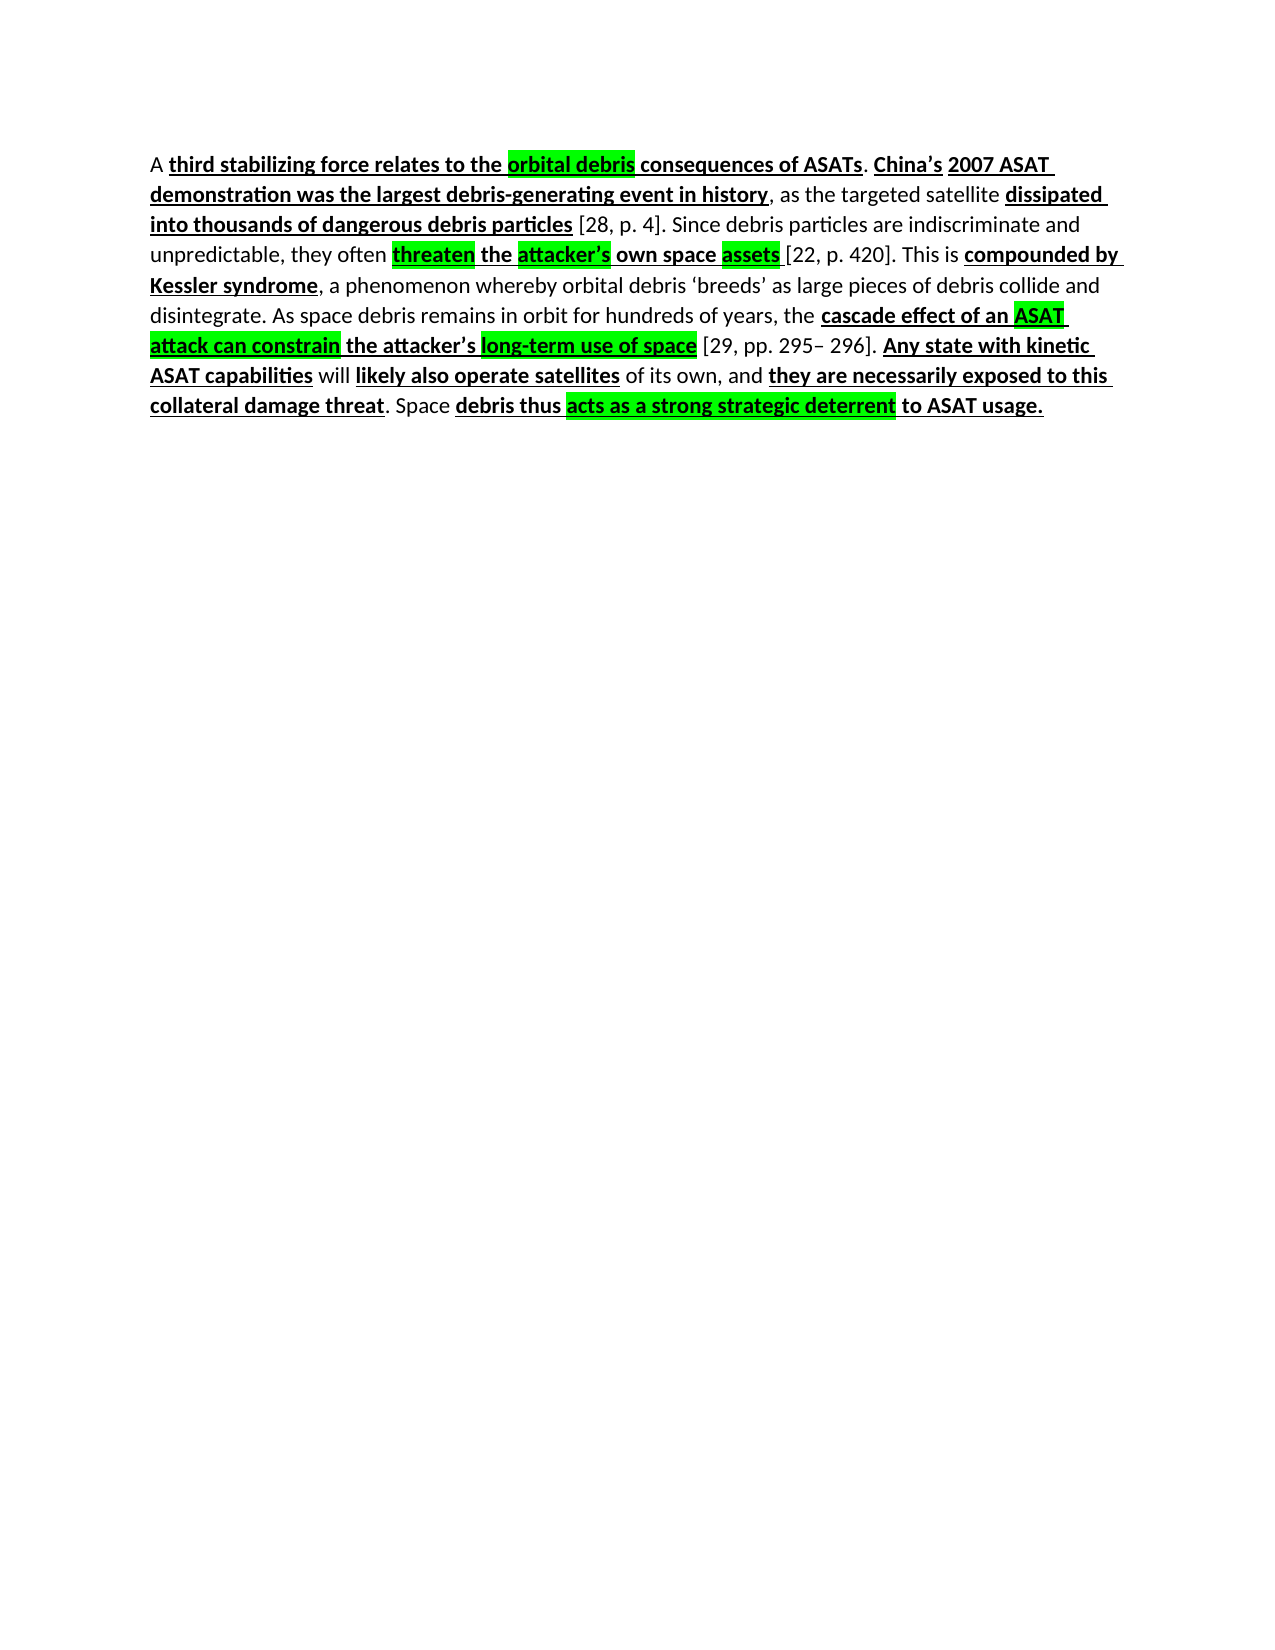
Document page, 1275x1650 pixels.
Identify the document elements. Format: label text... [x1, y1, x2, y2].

text A third stabilizing force relates to the orbital debris consequences of ASATs. China’s 2007 ASAT demonstration was the largest debris-generating event in history, as the targeted satellite dissipated into thousands of dangerous debris particles [28, p. 4]. Since debris particles are indiscriminate and unpredictable, they often threaten the attacker’s own space assets [22, p. 420]. This is compounded by Kessler syndrome, a phenomenon whereby orbital debris ‘breeds’ as large pieces of debris collide and disintegrate. As space debris remains in orbit for hundreds of years, the cascade effect of an ASAT attack can constrain the attacker’s long-term use of space [29, pp. 295– 296]. Any state with kinetic ASAT capabilities will likely also operate satellites of its own, and they are necessarily exposed to this collateral damage threat. Space debris thus acts as a strong strategic deterrent to ASAT usage. [150, 150, 1125, 420]
